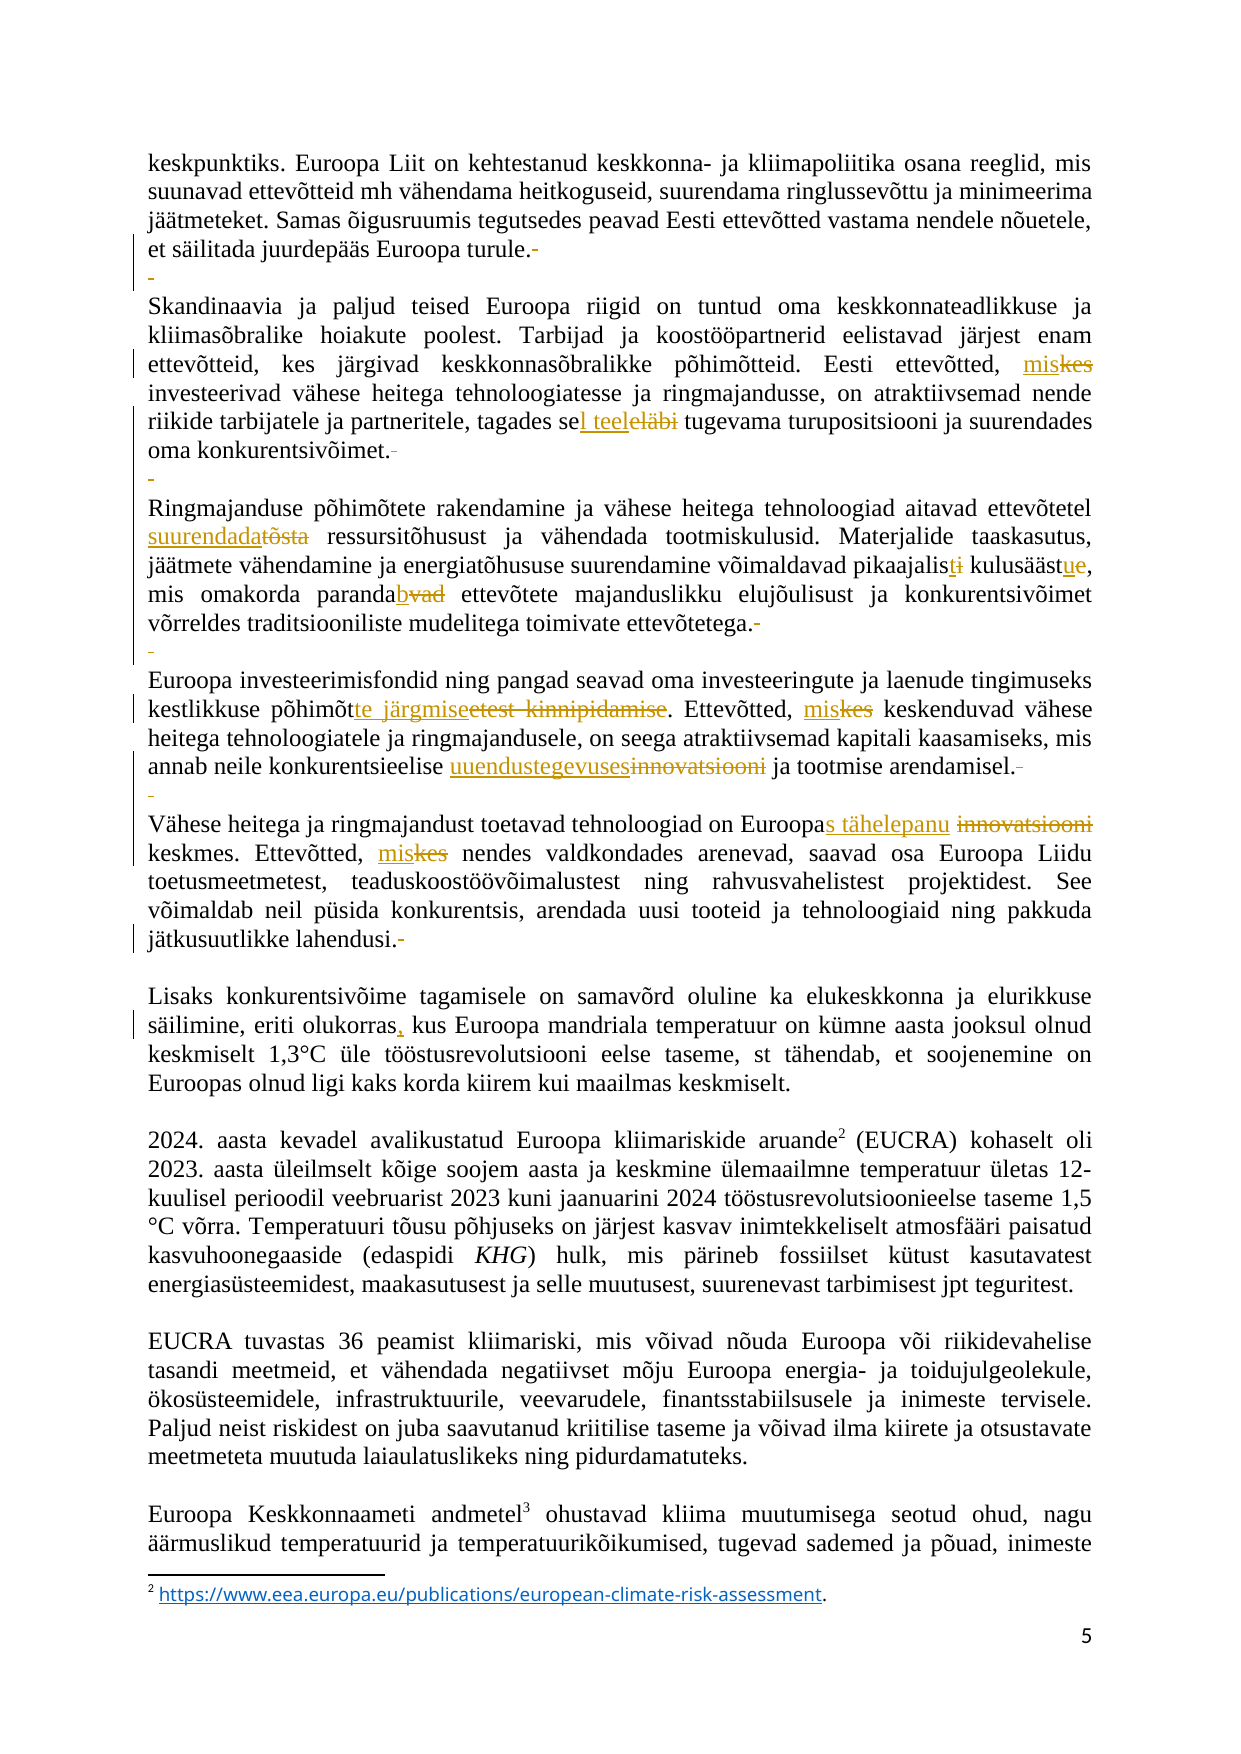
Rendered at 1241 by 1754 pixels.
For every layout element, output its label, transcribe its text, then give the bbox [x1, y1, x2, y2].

text Lisaks konkurentsivõime tagamisele on samavõrd oluline ka elukeskkonna ja elurikkuse säilimine, eriti olukorras kus Euroopa mandriala temperatuur on kümne aasta jooksul olnud keskmiselt 1,3°C üle tööstusrevolutsiooni eelse taseme, st tähendab, et soojenemine on Euroopas olnud ligi kaks korda kiirem kui maailmas keskmiselt. [148, 981, 1093, 1096]
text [148, 148, 1093, 263]
text Euroopa investeerimisfondid ning pangad seavad oma investeeringute ja laenude tingimuseks kestlikkuse põhimõt. Ettevõtted, keskenduvad vähese heitega tehnoloogiatele ja ringmajandusele, on seega atraktiivsemad kapitali kaasamiseks, mis annab neile konkurentsieelise ja tootmise arendamisel. [148, 665, 1093, 780]
text 2024. aasta kevadel avalikustatud Euroopa kliimariskide aruande (EUCRA) kohaselt oli 2023. aasta üleilmselt kõige soojem aasta ja keskmine ülemaailmne temperatuur ületas 12-kuulisel perioodil veebruarist 2023 kuni jaanuarini 2024 tööstusrevolutsioonieelse taseme 1,5 °C võrra. Temperatuuri tõusu põhjuseks on järjest kasvav inimtekkeliselt atmosfääri paisatud kasvuhoonegaaside (edaspidi KHG) hulk, mis pärineb fossiilset kütust kasutavatest energiasüsteemidest, maakasutusest ja selle muutusest, suurenevast tarbimisest jpt teguritest. [148, 1125, 1093, 1298]
text Ringmajanduse põhimõtete rakendamine ja vähese heitega tehnoloogiad aitavad ettevõtetel ressursitõhusust ja vähendada tootmiskulusid. Materjalide taaskasutus, jäätmete vähendamine ja energiatõhususe suurendamine võimaldavad pikaajalis kulusääst, mis omakorda paranda ettevõtete majanduslikku elujõulisust ja konkurentsivõimet võrreldes traditsiooniliste mudelitega toimivate ettevõtetega. [148, 493, 1093, 636]
text EUCRA tuvastas 36 peamist kliimariski, mis võivad nõuda Euroopa või riikidevahelise tasandi meetmeid, et vähendada negatiivset mõju Euroopa energia- ja toidujulgeolekule, ökosüsteemidele, infrastruktuurile, veevarudele, finantsstabiilsusele ja inimeste tervisele. Paljud neist riskidest on juba saavutanud kriitilise taseme ja võivad ilma kiirete ja otsustavate meetmeteta muutuda laiaulatuslikeks ning pidurdamatuteks. [148, 1326, 1093, 1470]
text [148, 1499, 1093, 1556]
text Skandinaavia ja paljud teised Euroopa riigid on tuntud oma keskkonnateadlikkuse ja kliimasõbralike hoiakute poolest. Tarbijad ja koostööpartnerid eelistavad järjest enam ettevõtteid, kes järgivad keskkonnasõbralikke põhimõtteid. Eesti ettevõtted, investeerivad vähese heitega tehnoloogiatesse ja ringmajandusse, on atraktiivsemad nende riikide tarbijatele ja partneritele, tagades se tugevama turupositsiooni ja suurendades oma konkurentsivõimet. [148, 291, 1093, 464]
text Vähese heitega ja ringmajandust toetavad tehnoloogiad on Euroopa keskmes. Ettevõtted, nendes valdkondades arenevad, saavad osa Euroopa Liidu toetusmeetmetest, teaduskoostöövõimalustest ning rahvusvahelistest projektidest. See võimaldab neil püsida konkurentsis, arendada uusi tooteid ja tehnoloogiaid ning pakkuda jätkusuutlikke lahendusi. [148, 809, 1093, 953]
